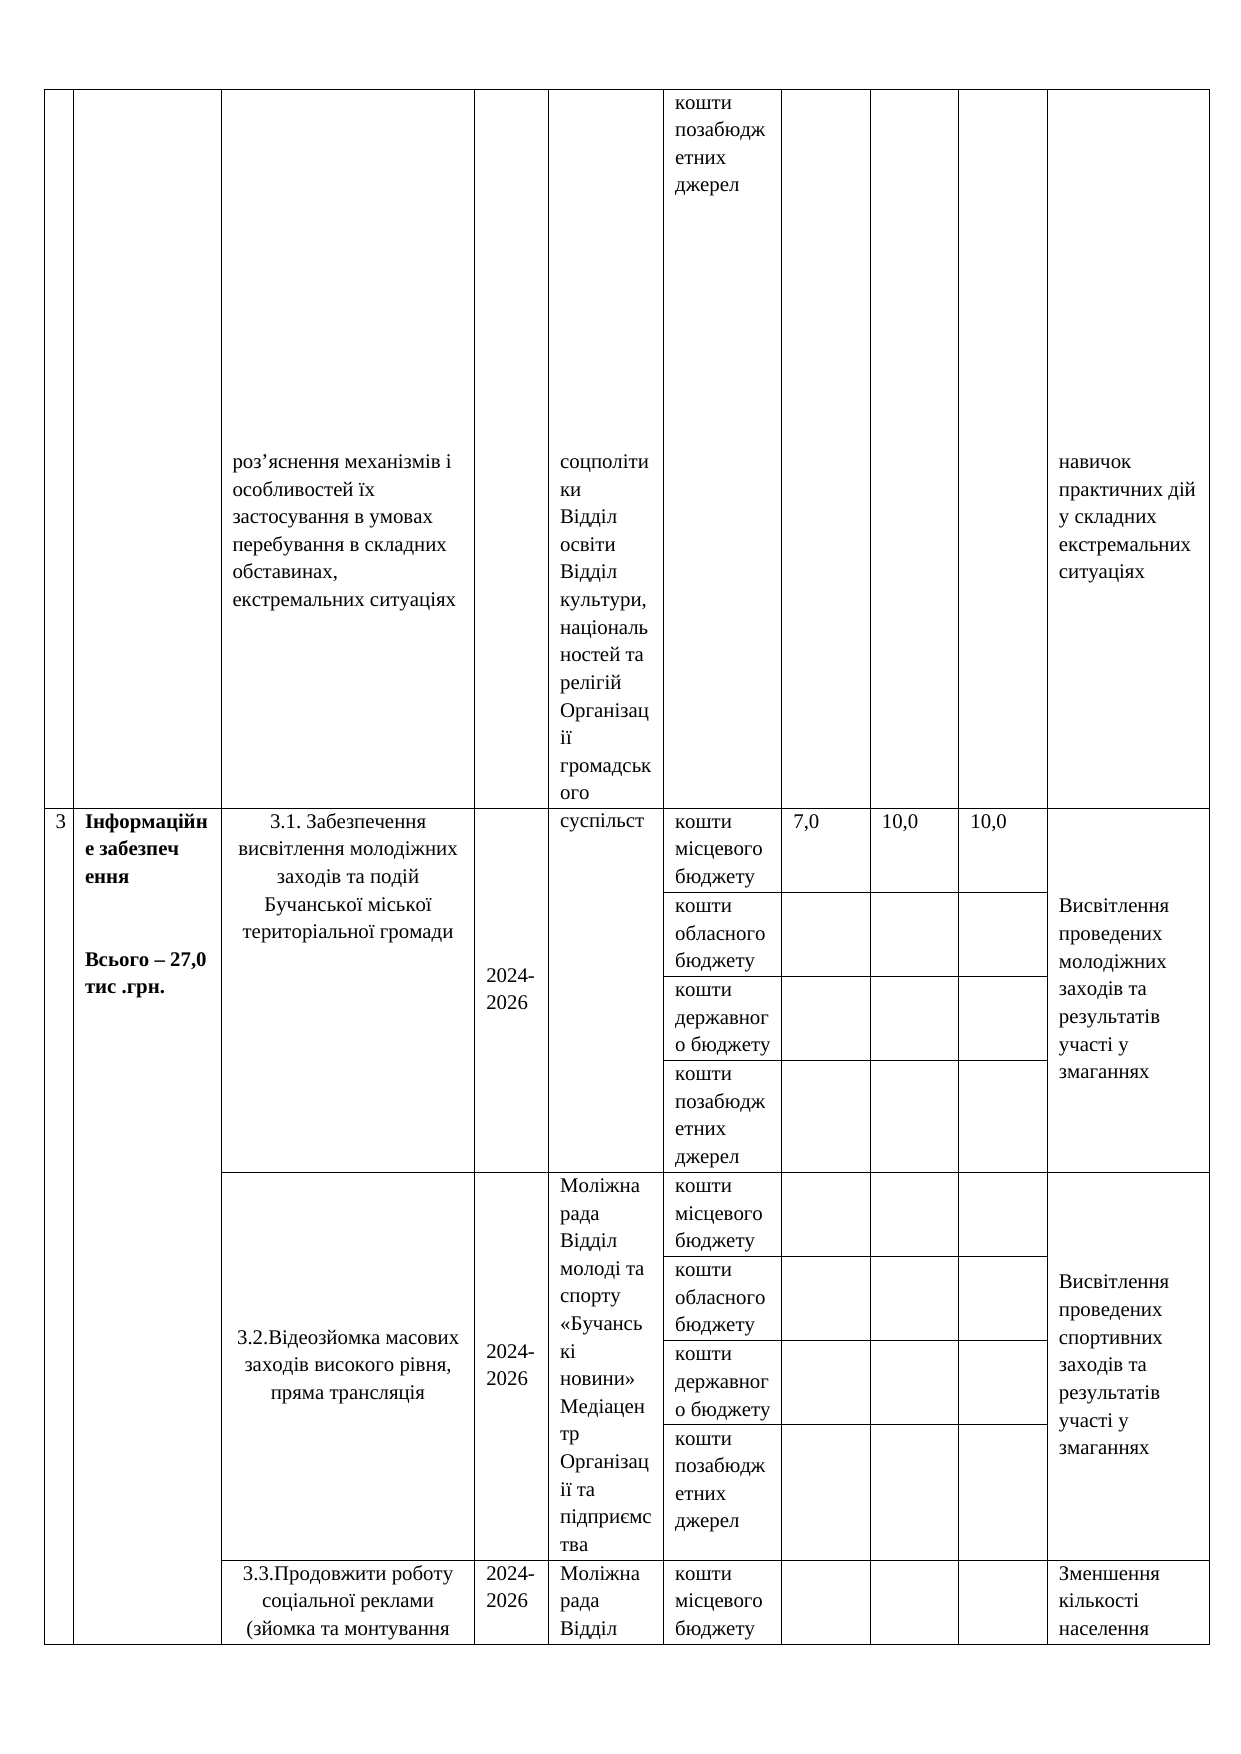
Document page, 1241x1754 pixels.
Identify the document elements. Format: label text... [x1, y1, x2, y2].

table_cell 2024-2026 [475, 1561, 548, 1644]
table_cell [959, 1561, 1047, 1644]
table_cell [871, 1173, 958, 1256]
table_cell кошти позабюджетних джерел [664, 1425, 781, 1560]
table_cell [871, 1341, 958, 1424]
table_cell Моліжна рада Відділ молоді та спорту «Бучанські новини» Медіацентр Організації та підприємства [549, 1173, 663, 1560]
table_cell [782, 1341, 870, 1424]
table_cell кошти обласного бюджету [664, 1257, 781, 1340]
table_cell [871, 1561, 958, 1644]
table_cell [871, 977, 958, 1060]
table_cell 2024-2026 [475, 1173, 548, 1560]
table_cell 7,0 [782, 809, 870, 892]
table_cell Інформаційне забезпеч ення Всього – 27,0 тис .грн. [74, 809, 221, 1644]
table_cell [1048, 1561, 1209, 1644]
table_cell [222, 1561, 474, 1644]
table_cell 10,0 [959, 809, 1047, 892]
table_cell [959, 90, 1047, 808]
table_cell [871, 1061, 958, 1172]
table_cell [782, 1561, 870, 1644]
table_cell [871, 1425, 958, 1560]
table_cell кошти місцевого бюджету [664, 809, 781, 892]
table_cell [782, 1257, 870, 1340]
table_cell [871, 1257, 958, 1340]
table_cell кошти державного бюджету [664, 977, 781, 1060]
table_cell [959, 1173, 1047, 1256]
table_cell [959, 977, 1047, 1060]
table_cell [782, 90, 870, 808]
table_cell [959, 1061, 1047, 1172]
table_cell кошти позабюджетних джерел [664, 1061, 781, 1172]
table_cell [782, 977, 870, 1060]
table_cell [549, 809, 663, 1172]
table_cell [871, 90, 958, 808]
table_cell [549, 1561, 663, 1644]
table_cell [959, 1425, 1047, 1560]
table_cell [959, 1257, 1047, 1340]
table_cell Висвітлення проведених спортивних заходів та результатів участі у змаганнях [1048, 1173, 1209, 1560]
table_cell [871, 893, 958, 976]
table_cell 10,0 [871, 809, 958, 892]
table_cell кошти обласного бюджету [664, 893, 781, 976]
table_cell 3.2.Відеозйомка масових заходів високого рівня, пряма трансляція [222, 1173, 474, 1560]
table_cell [782, 1425, 870, 1560]
table_cell [782, 1061, 870, 1172]
table_cell [782, 893, 870, 976]
table_cell кошти місцевого бюджету [664, 1173, 781, 1256]
table_cell 3 [45, 809, 73, 1644]
table_cell [782, 1173, 870, 1256]
table_cell кошти державного бюджету [664, 1341, 781, 1424]
table_cell [959, 893, 1047, 976]
table_cell кошти місцевого бюджету [664, 1561, 781, 1644]
table_cell кошти позабюджетних джерел [664, 90, 781, 808]
table_cell [959, 1341, 1047, 1424]
table_cell Висвітлення проведених молодіжних заходів та результатів участі у змаганнях [1048, 809, 1209, 1172]
table_cell 3.1. Забезпечення висвітлення молодіжних заходів та подій Бучанської міської територіальної громади [222, 809, 474, 1172]
table_cell 2024-2026 [475, 809, 548, 1172]
